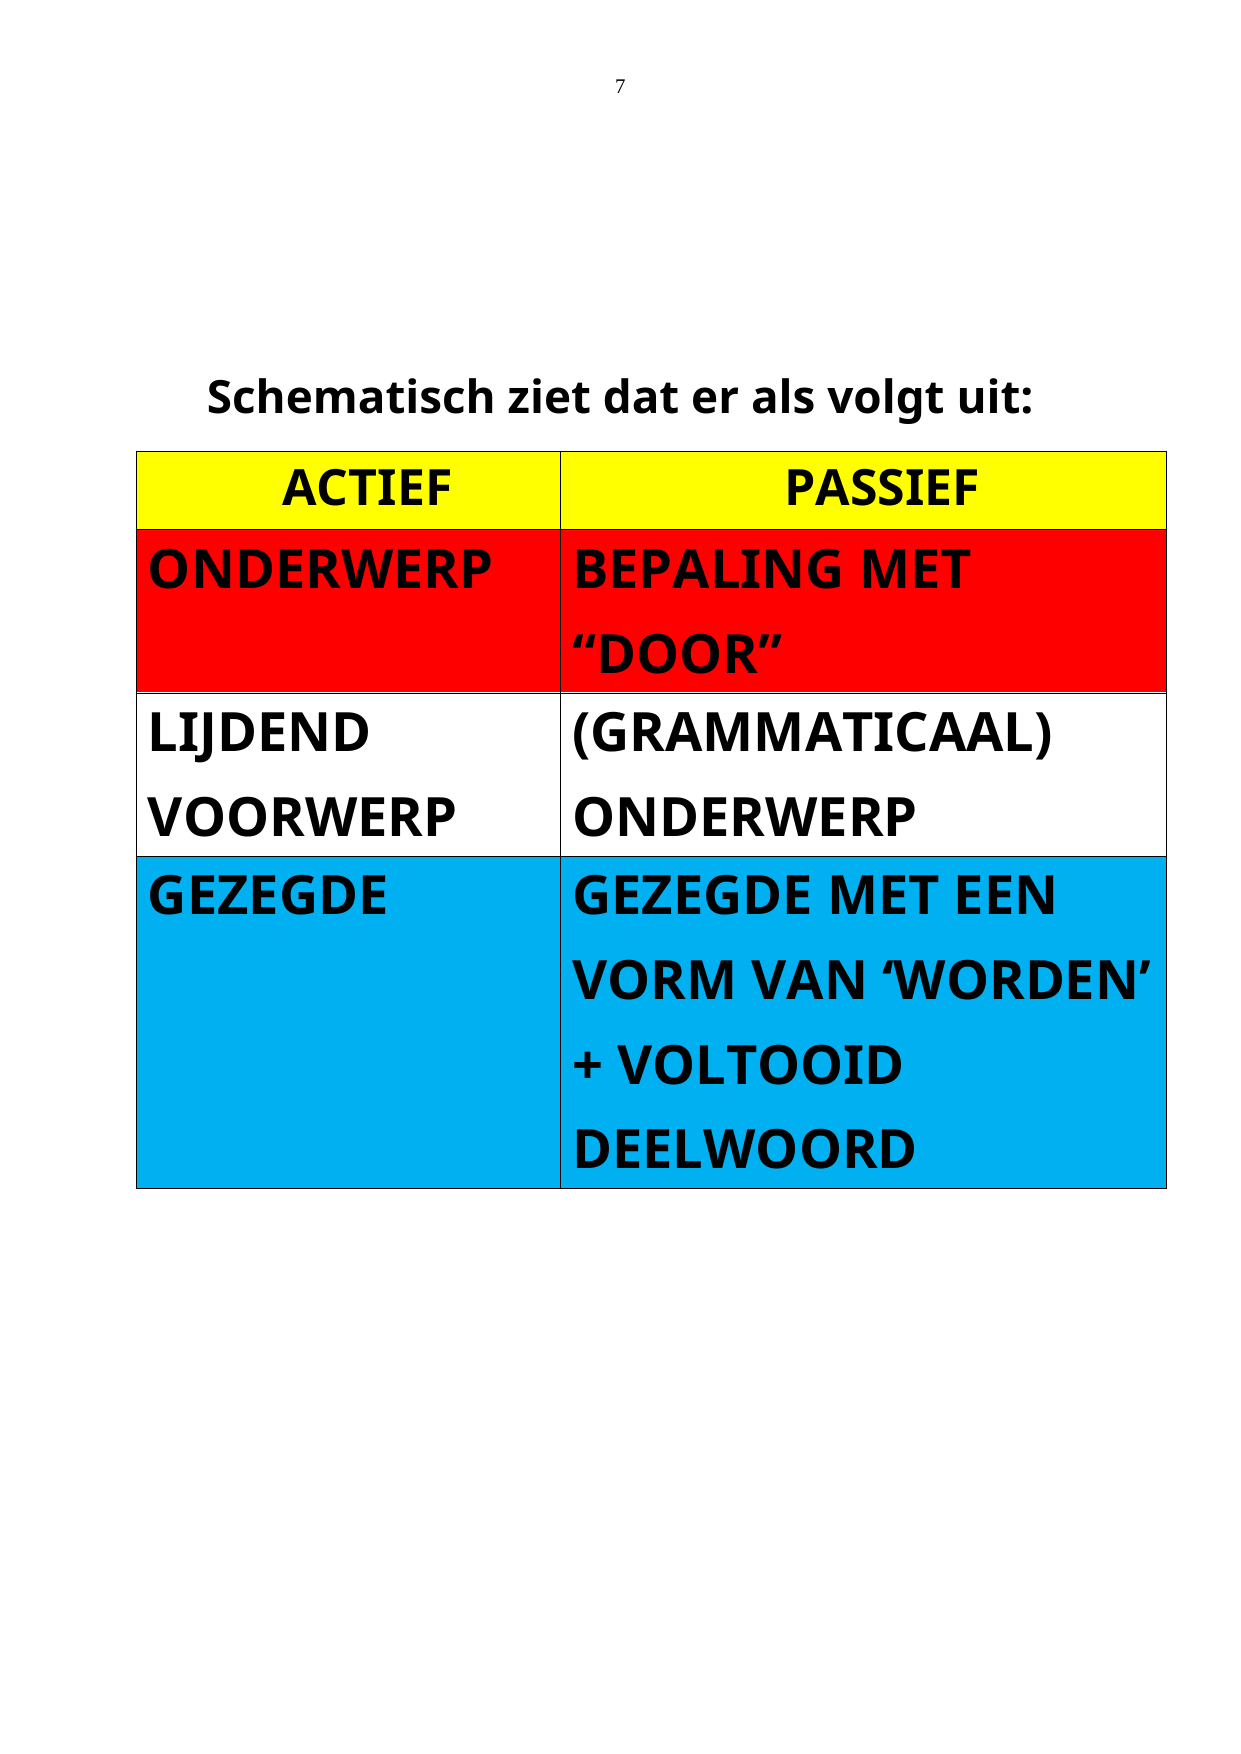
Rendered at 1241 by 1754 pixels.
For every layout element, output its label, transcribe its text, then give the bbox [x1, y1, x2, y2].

table_cell (GRAMMATICAAL) ONDERWERP [561, 694, 1166, 856]
table_cell BEPALING MET “DOOR” [561, 530, 1166, 692]
table_header ACTIEF [137, 452, 560, 529]
table_cell LIJDEND VOORWERP [137, 694, 560, 856]
text Schematisch ziet dat er als volgt uit: [148, 364, 1093, 427]
table_cell ONDERWERP [137, 530, 560, 692]
table_header PASSIEF [561, 452, 1166, 529]
table_cell GEZEGDE [137, 857, 560, 1188]
table_cell GEZEGDE MET EEN VORM VAN ‘WORDEN’ + VOLTOOID DEELWOORD [561, 857, 1166, 1188]
